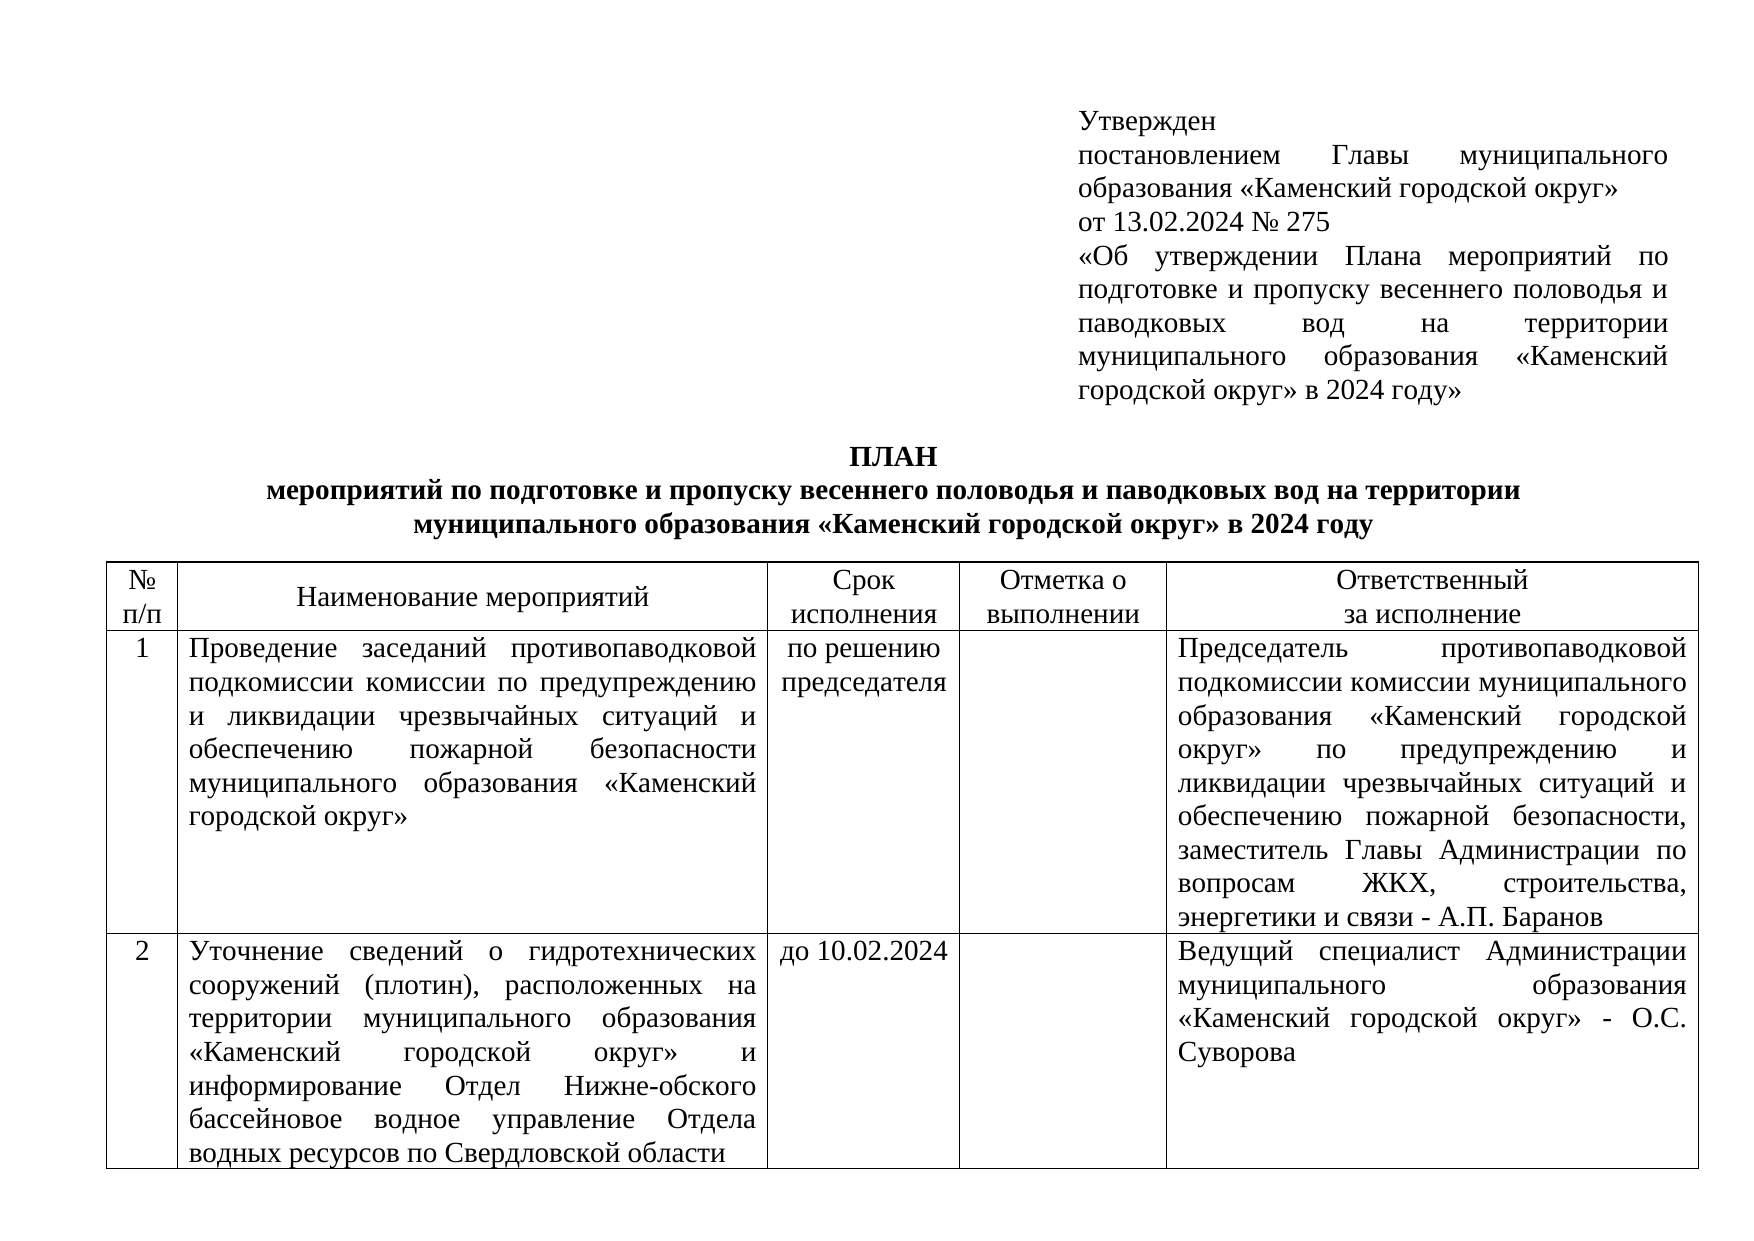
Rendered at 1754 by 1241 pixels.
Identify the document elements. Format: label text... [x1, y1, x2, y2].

text муниципального образования «Каменский городской округ» в 2024 году [118, 506, 1668, 539]
table_header Ответственный за исполнение [1167, 563, 1698, 629]
table_cell по решению председателя [768, 631, 959, 932]
table_cell Председатель противопаводковой подкомиссии комиссии муниципального образования «Каменский городской округ» по предупреждению и ликвидации чрезвычайных ситуаций и обеспечению пожарной безопасности, заместитель Главы Администрации по вопросам ЖКХ, строительства, энергетики и связи - А.П. Баранов [1167, 631, 1698, 932]
text от 13.02.2024 № 275 [1078, 204, 1668, 238]
table_cell Ведущий специалист Администрации муниципального образования «Каменский городской округ» - О.С. Суворова [1167, 934, 1698, 1168]
text постановлением Главы муниципального образования «Каменский городской округ» [1078, 137, 1668, 204]
table_cell Проведение заседаний противопаводковой подкомиссии комиссии по предупреждению и ликвидации чрезвычайных ситуаций и обеспечению пожарной безопасности муниципального образования «Каменский городской округ» [178, 631, 767, 932]
table_header № п/п [107, 563, 177, 629]
table_cell [960, 631, 1166, 932]
text мероприятий по подготовке и пропуску весеннего половодья и паводковых вод на территории [118, 472, 1668, 506]
table_header Отметка о выполнении [960, 563, 1166, 629]
table_cell до 10.02.2024 [768, 934, 959, 1168]
table_cell 1 [107, 631, 177, 932]
table_cell Уточнение сведений о гидротехнических сооружений (плотин), расположенных на территории муниципального образования «Каменский городской округ» и информирование Отдел Нижне-обского бассейновое водное управление Отдела водных ресурсов по Свердловской области [178, 934, 767, 1168]
text «Об утверждении Плана мероприятий по подготовке и пропуску весеннего половодья и паводковых вод на территории муниципального образования «Каменский городской округ» в 2024 году» [1078, 238, 1668, 405]
text ПЛАН [118, 439, 1668, 472]
table_cell [960, 934, 1166, 1168]
table_header Срок исполнения [768, 563, 959, 629]
table_cell 2 [107, 934, 177, 1168]
text Утвержден [1078, 103, 1668, 137]
table_header Наименование мероприятий [178, 563, 767, 629]
